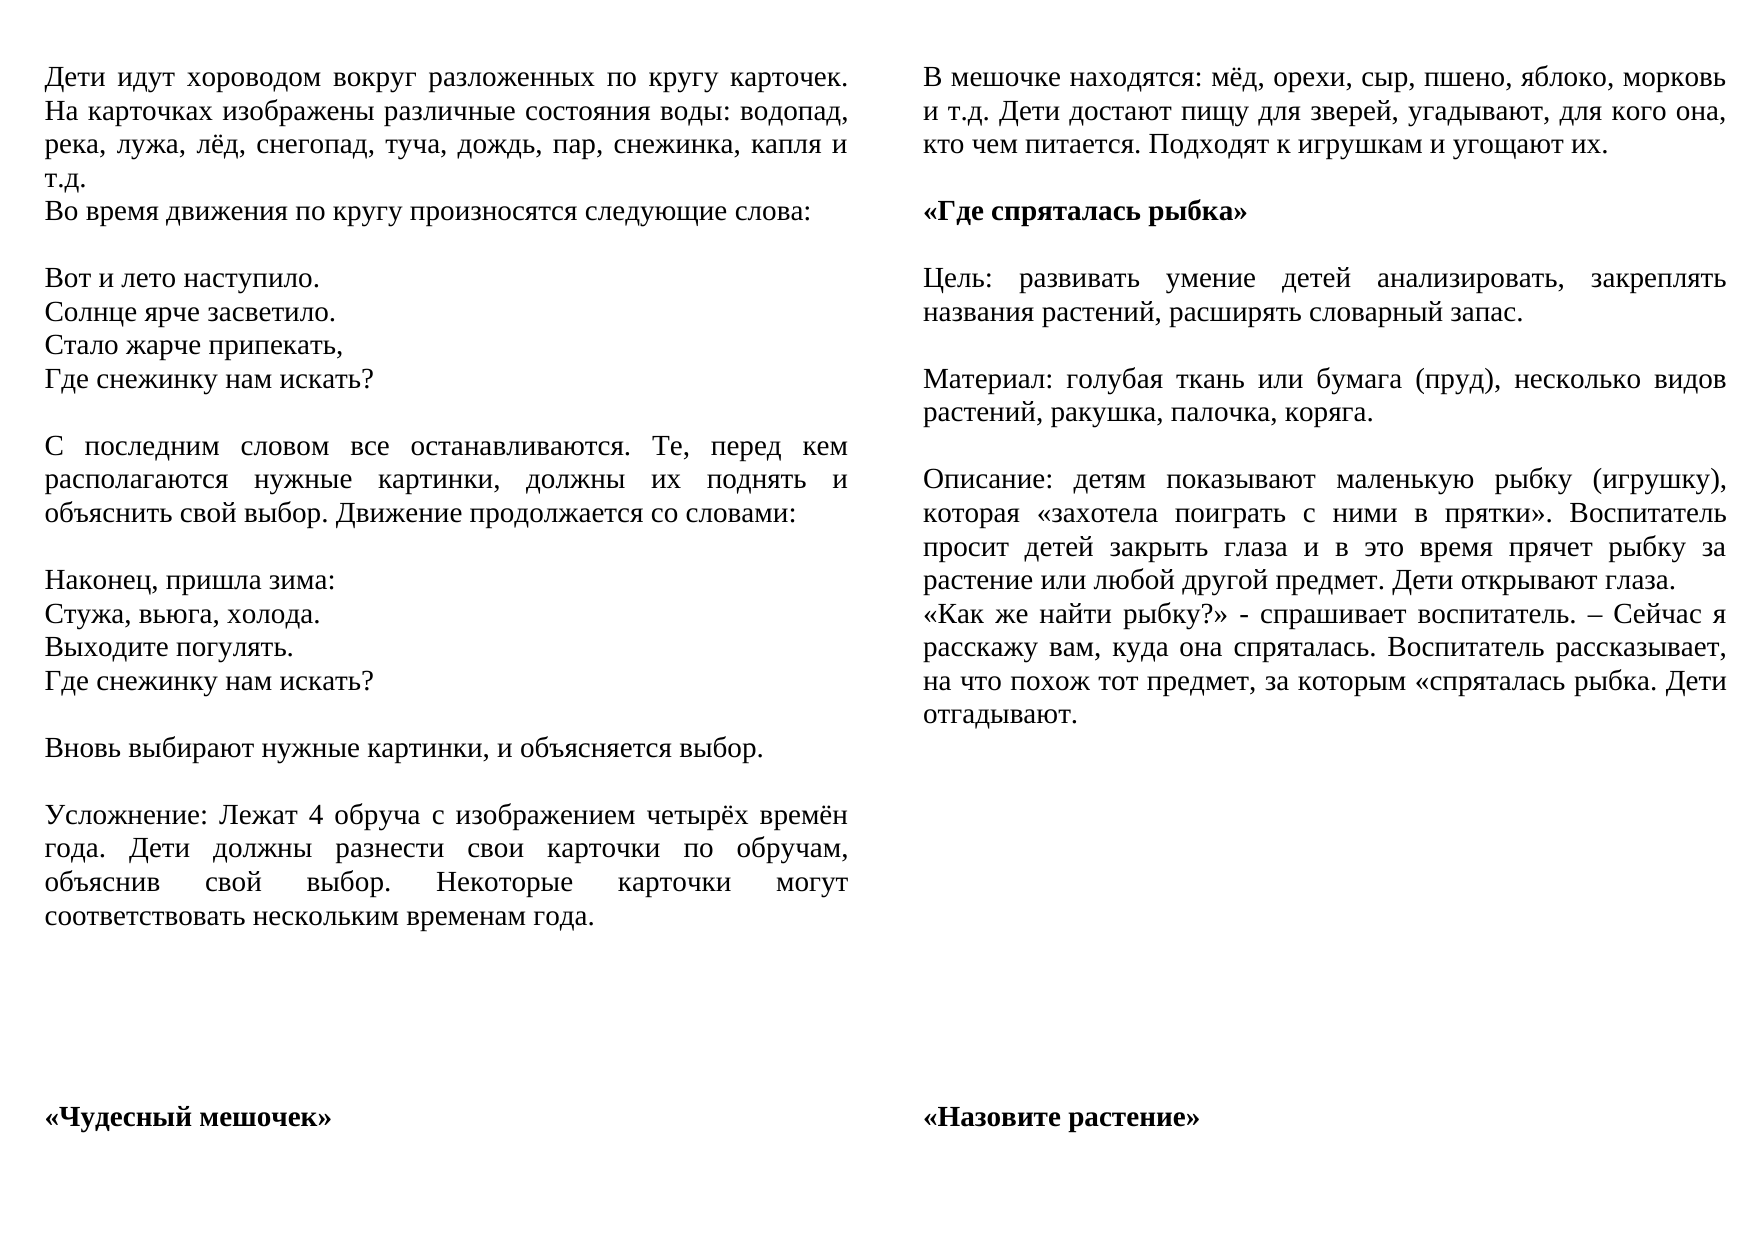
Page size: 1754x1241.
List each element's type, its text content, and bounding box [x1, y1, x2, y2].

text «Назовите растение» [923, 1099, 1728, 1132]
text Описание: детям показывают маленькую рыбку (игрушку), которая «захотела поиграть с ними в прятки». Воспитатель просит детей закрыть глаза и в это время прячет рыбку за растение или любой другой предмет. Дети открывают глаза. [923, 462, 1728, 596]
text Усложнение: Лежат 4 обруча с изображением четырёх времён года. Дети должны разнести свои карточки по обручам, объяснив свой выбор. Некоторые карточки могут соответствовать нескольким временам года. [44, 797, 849, 931]
text Где снежинку нам искать? [44, 663, 849, 696]
text В мешочке находятся: мёд, орехи, сыр, пшено, яблоко, морковь и т.д. Дети достают пищу для зверей, угадывают, для кого она, кто чем питается. Подходят к игрушкам и угощают их. [923, 59, 1728, 160]
text Вновь выбирают нужные картинки, и объясняется выбор. [44, 730, 849, 763]
text Материал: голубая ткань или бумага (пруд), несколько видов растений, ракушка, палочка, коряга. [923, 361, 1728, 428]
text «Чудесный мешочек» [44, 1099, 849, 1132]
text Во время движения по кругу произносятся следующие слова: [44, 193, 849, 227]
text Цель: развивать умение детей анализировать, закреплять названия растений, расширять словарный запас. [923, 260, 1728, 327]
text Стужа, вьюга, холода. [44, 596, 849, 629]
text «Как же найти рыбку?» - спрашивает воспитатель. – Сейчас я расскажу вам, куда она спряталась. Воспитатель рассказывает, на что похож тот предмет, за которым «спряталась рыбка. Дети отгадывают. [923, 596, 1728, 730]
text Солнце ярче засветило. [44, 294, 849, 327]
text «Где спряталась рыбка» [923, 193, 1728, 227]
text Дети идут хороводом вокруг разложенных по кругу карточек. На карточках изображены различные состояния воды: водопад, река, лужа, лёд, снегопад, туча, дождь, пар, снежинка, капля и т.д. [44, 59, 849, 193]
text Стало жарче припекать, [44, 327, 849, 361]
text Где снежинку нам искать? [44, 361, 849, 394]
text Наконец, пришла зима: [44, 562, 849, 596]
text Вот и лето наступило. [44, 260, 849, 294]
text С последним словом все останавливаются. Те, перед кем располагаются нужные картинки, должны их поднять и объяснить свой выбор. Движение продолжается со словами: [44, 428, 849, 529]
text Выходите погулять. [44, 629, 849, 663]
